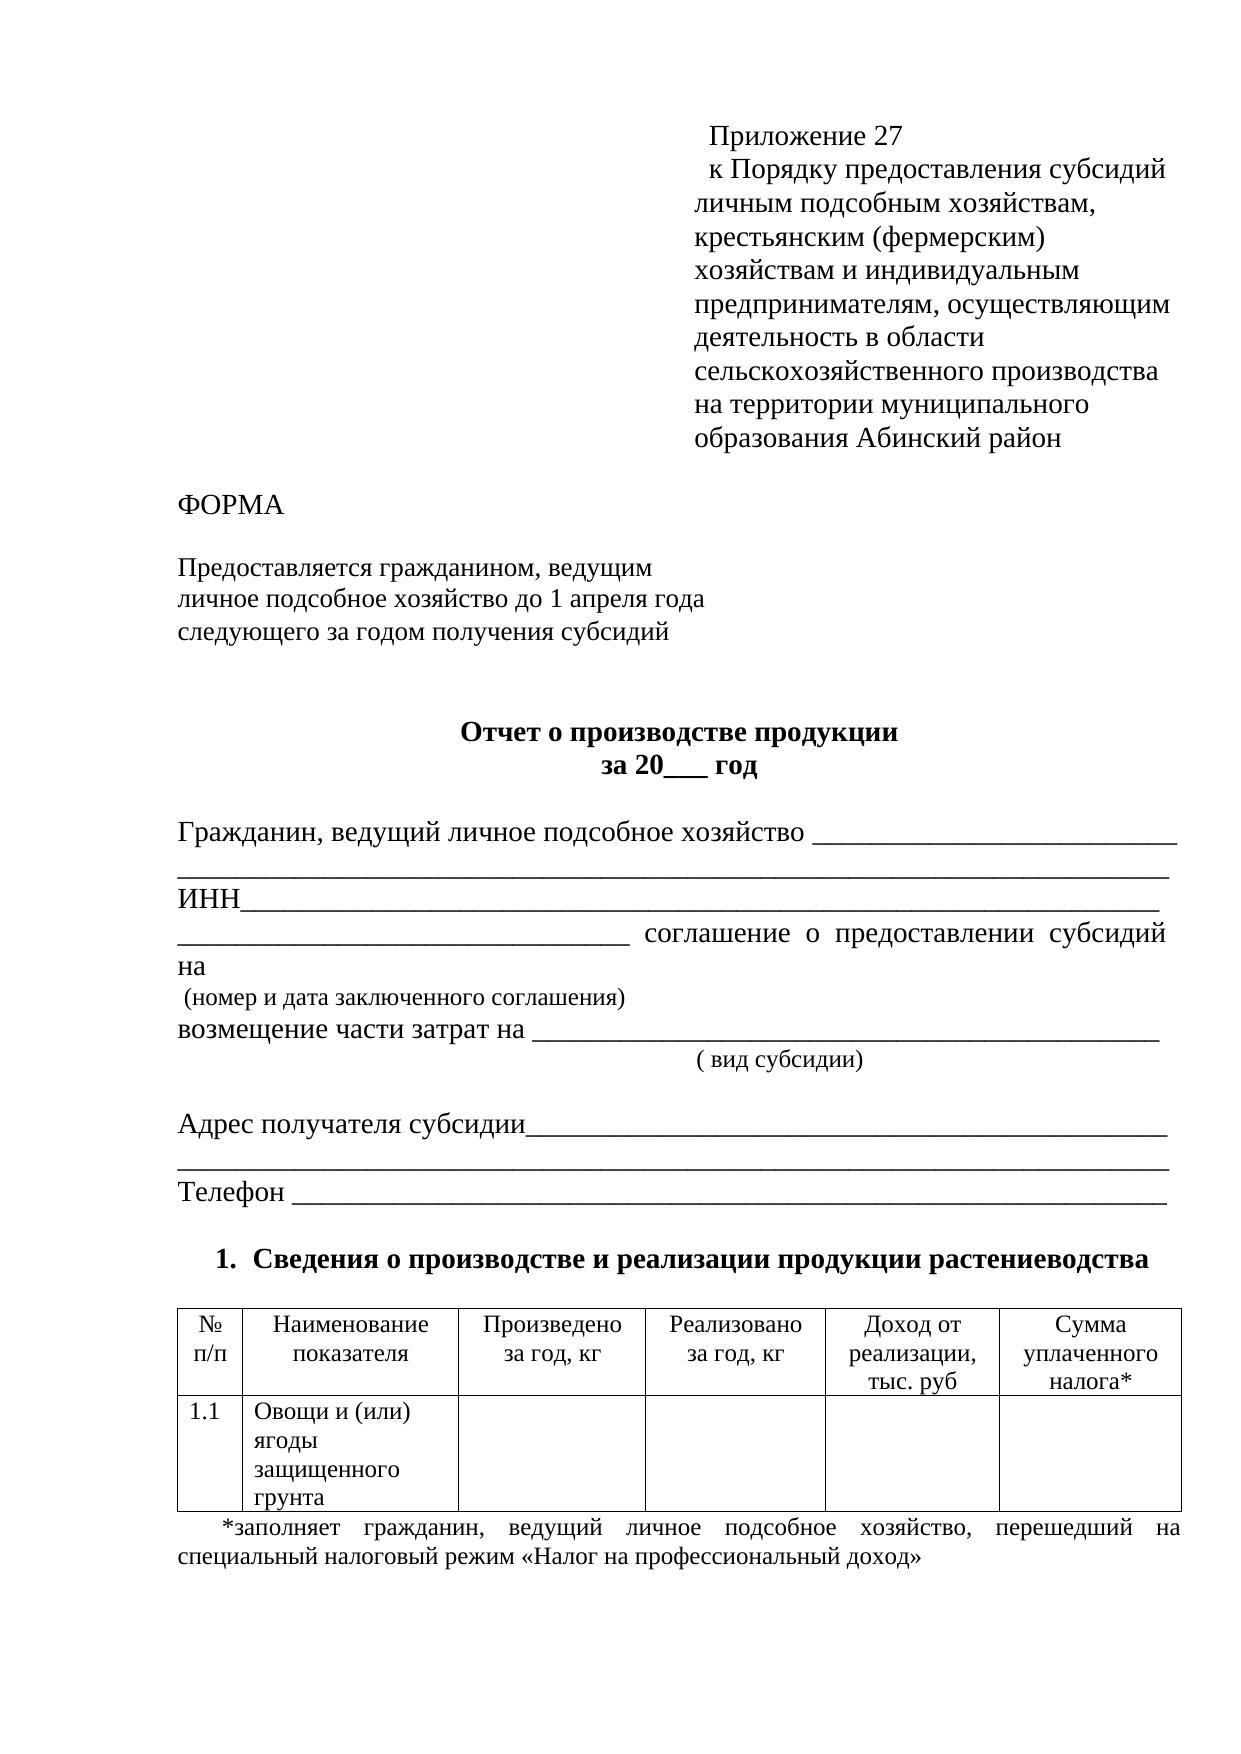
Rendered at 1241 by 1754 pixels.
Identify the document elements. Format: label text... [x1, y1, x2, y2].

table_cell [1000, 1396, 1181, 1511]
text личное подсобное хозяйство до 1 апреля года [177, 582, 1181, 614]
text ИНН_______________________________________________________________ [177, 881, 1166, 915]
list Сведения о производстве и реализации продукции растениеводства [215, 1241, 1181, 1274]
text к Порядку предоставления субсидий [709, 152, 1181, 185]
text ( вид субсидии) [177, 1044, 1166, 1073]
text Предоставляется гражданином, ведущим [177, 554, 1181, 582]
text Адрес получателя субсидии____________________________________________ ____________________________________________________________________ [177, 1107, 1181, 1174]
text Приложение 27 [709, 118, 1181, 152]
table_header Наименование показателя [243, 1309, 458, 1395]
table_header Сумма уплаченного налога* [1000, 1309, 1181, 1395]
text ФОРМА [177, 487, 1181, 521]
table_cell 1.1 [178, 1396, 242, 1511]
text Гражданин, ведущий личное подсобное хозяйство _________________________ ____________________________________________________________________ [177, 814, 1181, 881]
text возмещение части затрат на ___________________________________________ [177, 1011, 1166, 1044]
text за 20___ год [177, 747, 1181, 781]
table_cell [826, 1396, 999, 1511]
table_header Доход от реализации, тыс. руб [826, 1309, 999, 1395]
table_cell [646, 1396, 825, 1511]
table_header № п/п [178, 1309, 242, 1395]
text Телефон ____________________________________________________________ [177, 1174, 1181, 1207]
table_header Реализовано за год, кг [646, 1309, 825, 1395]
table_cell [459, 1396, 645, 1511]
text личным подсобным хозяйствам, крестьянским (фермерским) хозяйствам и индивидуальным предпринимателям, осуществляющим деятельность в области сельскохозяйственного производства на территории муниципального образования Абинский район [694, 185, 1181, 453]
text Отчет о производстве продукции [177, 714, 1181, 747]
table_header Произведено за год, кг [459, 1309, 645, 1395]
text _______________________________ соглашение о предоставлении субсидий на [177, 915, 1166, 982]
list *заполняет гражданин, ведущий личное подсобное хозяйство, перешедший на специальный налоговый режим «Налог на профессиональный доход» [177, 1512, 1181, 1570]
text следующего за годом получения субсидий [177, 615, 1181, 647]
text (номер и дата заключенного соглашения) [177, 982, 1166, 1011]
table_cell Овощи и (или) ягоды защищенного грунта [243, 1396, 458, 1511]
